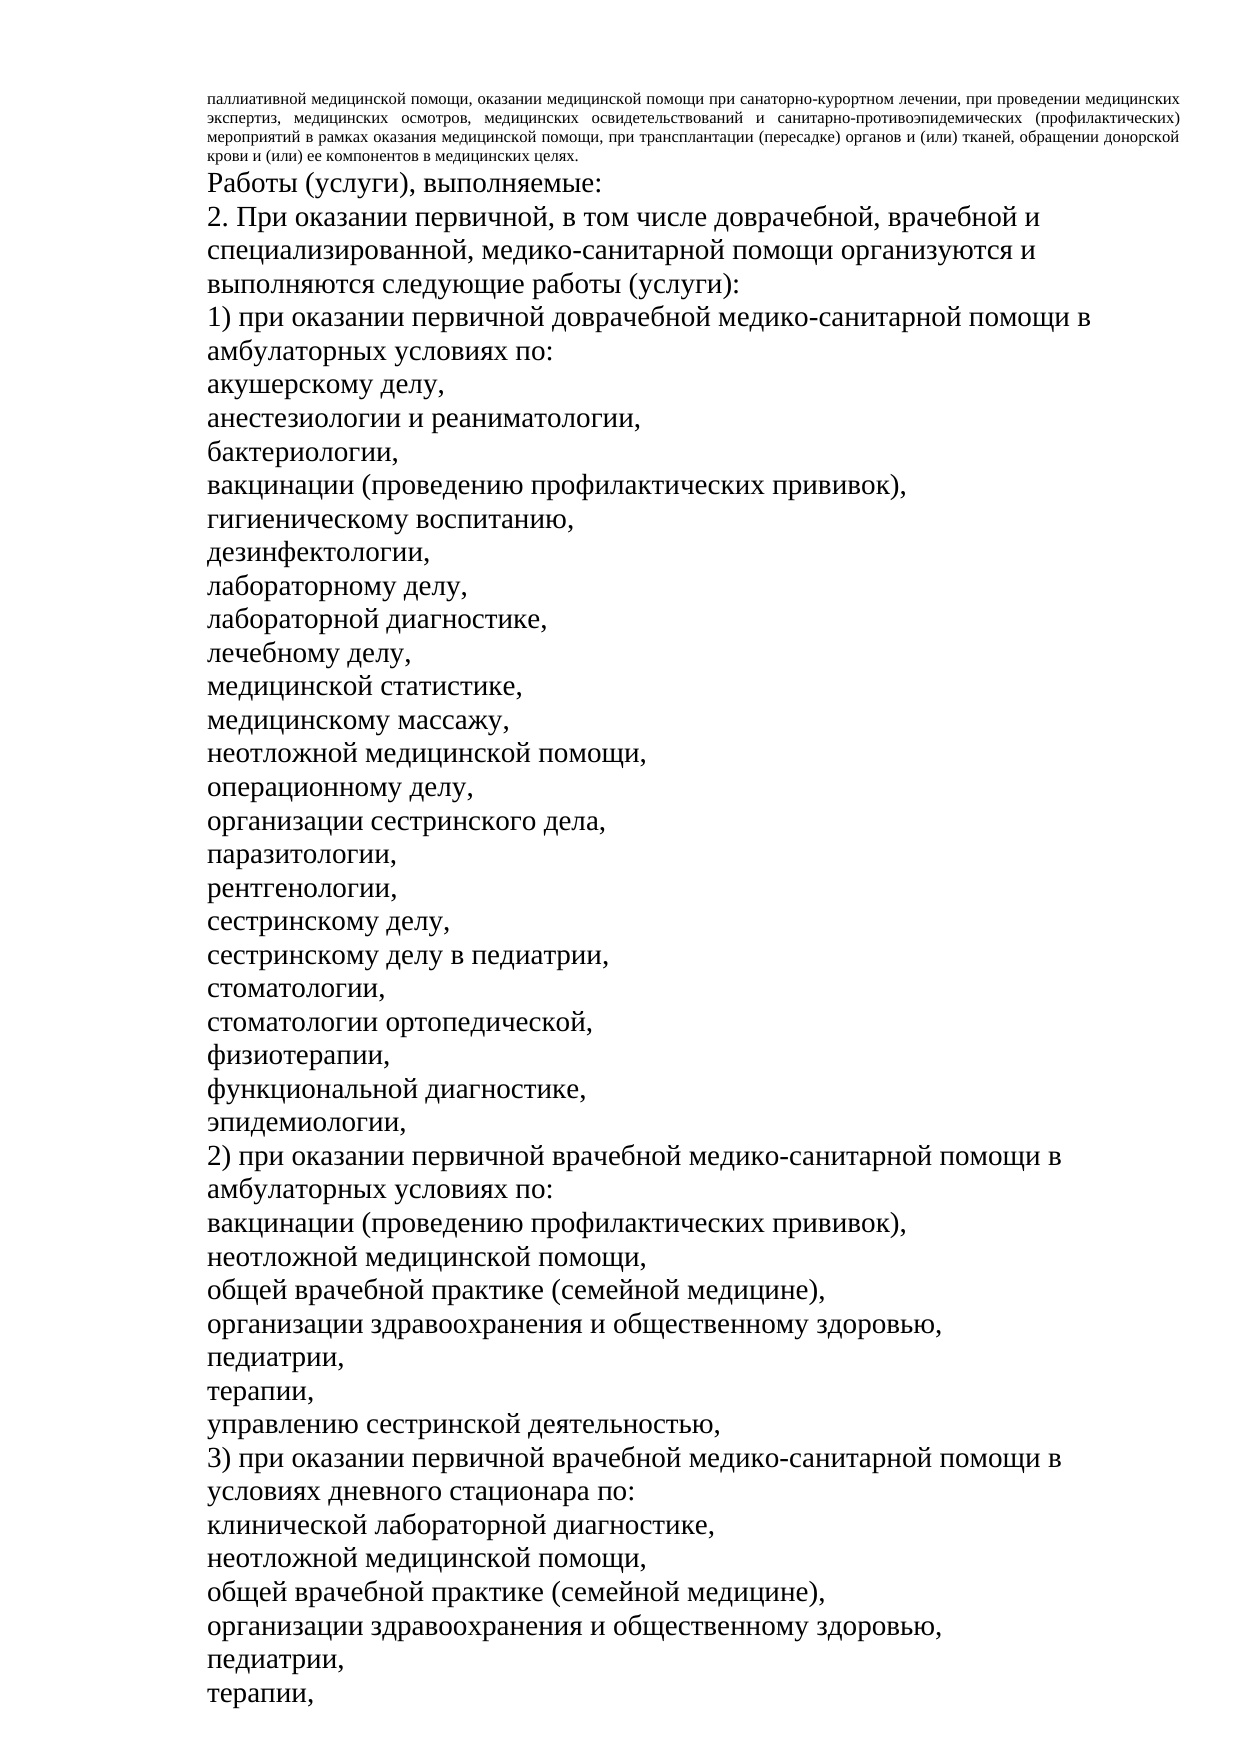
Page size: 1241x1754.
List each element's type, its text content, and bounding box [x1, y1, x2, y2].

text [207, 1104, 1181, 1708]
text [207, 89, 1181, 165]
text дезинфектологии, лабораторному делу, лабораторной диагностике, лечебному делу, медицинской статистике, медицинскому массажу, неотложной медицинской помощи, операционному делу, организации сестринского дела, паразитологии, рентгенологии, сестринскому делу, сестринскому делу в педиатрии, стоматологии, стоматологии ортопедической, физиотерапии, функциональной диагностике, [207, 534, 1181, 1104]
text 2. При оказании первичной, в том числе доврачебной, врачебной и специализированной, медико-санитарной помощи организуются и выполняются следующие работы (услуги): 1) при оказании первичной доврачебной медико-санитарной помощи в амбулаторных условиях по: акушерскому делу, анестезиологии и реаниматологии, бактериологии, вакцинации (проведению профилактических прививок), гигиеническому воспитанию, [207, 199, 1181, 534]
text Работы (услуги), выполняемые: [207, 165, 1181, 199]
